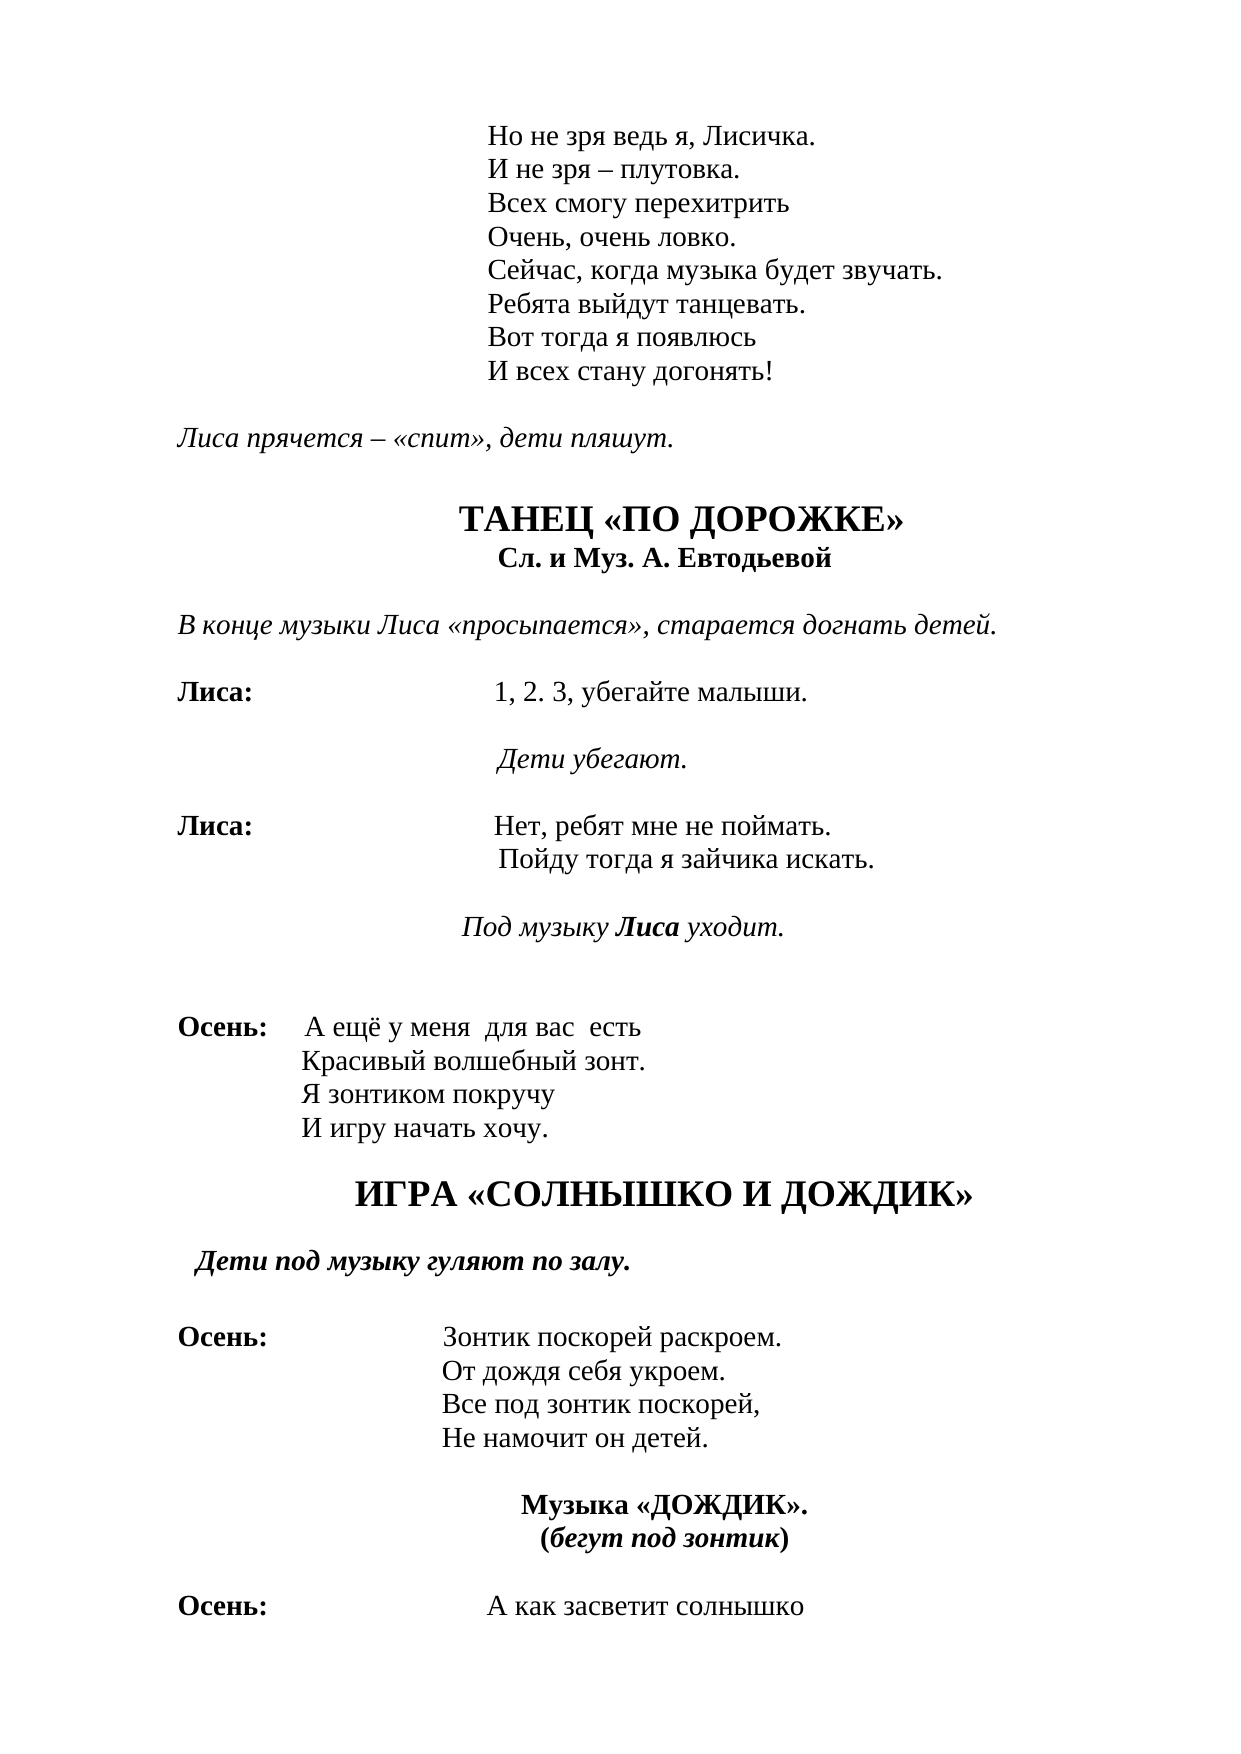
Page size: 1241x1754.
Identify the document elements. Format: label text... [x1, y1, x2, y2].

text Все под зонтик поскорей, [177, 1386, 1152, 1420]
text Всех смогу перехитрить [177, 185, 1152, 219]
text Осень: А как засветит солнышко [177, 1588, 1152, 1621]
text Лиса прячется – «спит», дети пляшут. [177, 420, 1152, 453]
text В конце музыки Лиса «просыпается», старается догнать детей. [177, 607, 1152, 640]
text ИГРА «СОЛНЫШКО И ДОЖДИК» [177, 1172, 1152, 1215]
text Ребята выйдут танцевать. [177, 286, 1152, 319]
text Красивый волшебный зонт. [177, 1043, 1152, 1076]
text И всех стану догонять! [177, 353, 1152, 386]
text Сл. и Муз. А. Евтодьевой [177, 540, 1152, 573]
text От дождя себя укроем. [177, 1353, 1152, 1386]
text Лиса: Нет, ребят мне не поймать. [177, 808, 1152, 842]
text Осень: Зонтик поскорей раскроем. [177, 1319, 1152, 1353]
text Вот тогда я появлюсь [177, 319, 1152, 353]
text Но не зря ведь я, Лисичка. [177, 118, 1152, 152]
text И не зря – плутовка. [177, 152, 1152, 185]
text Пойду тогда я зайчика искать. [177, 842, 1152, 875]
text И игру начать хочу. [177, 1110, 1152, 1143]
text Музыка «ДОЖДИК». [177, 1487, 1152, 1521]
text Лиса: 1, 2. 3, убегайте малыши. [177, 674, 1152, 707]
text Осень: А ещё у меня для вас есть [177, 1009, 1152, 1043]
text ТАНЕЦ «ПО ДОРОЖКЕ» [177, 497, 1152, 540]
text (бегут под зонтик) [177, 1521, 1152, 1554]
text Не намочит он детей. [177, 1420, 1152, 1453]
text Очень, очень ловко. [177, 219, 1152, 252]
text Я зонтиком покручу [177, 1076, 1152, 1110]
text Дети под музыку гуляют по залу. [177, 1243, 1152, 1276]
text Под музыку Лиса уходит. [177, 909, 1152, 942]
text Сейчас, когда музыка будет звучать. [177, 252, 1152, 286]
text Дети убегают. [177, 741, 1152, 774]
